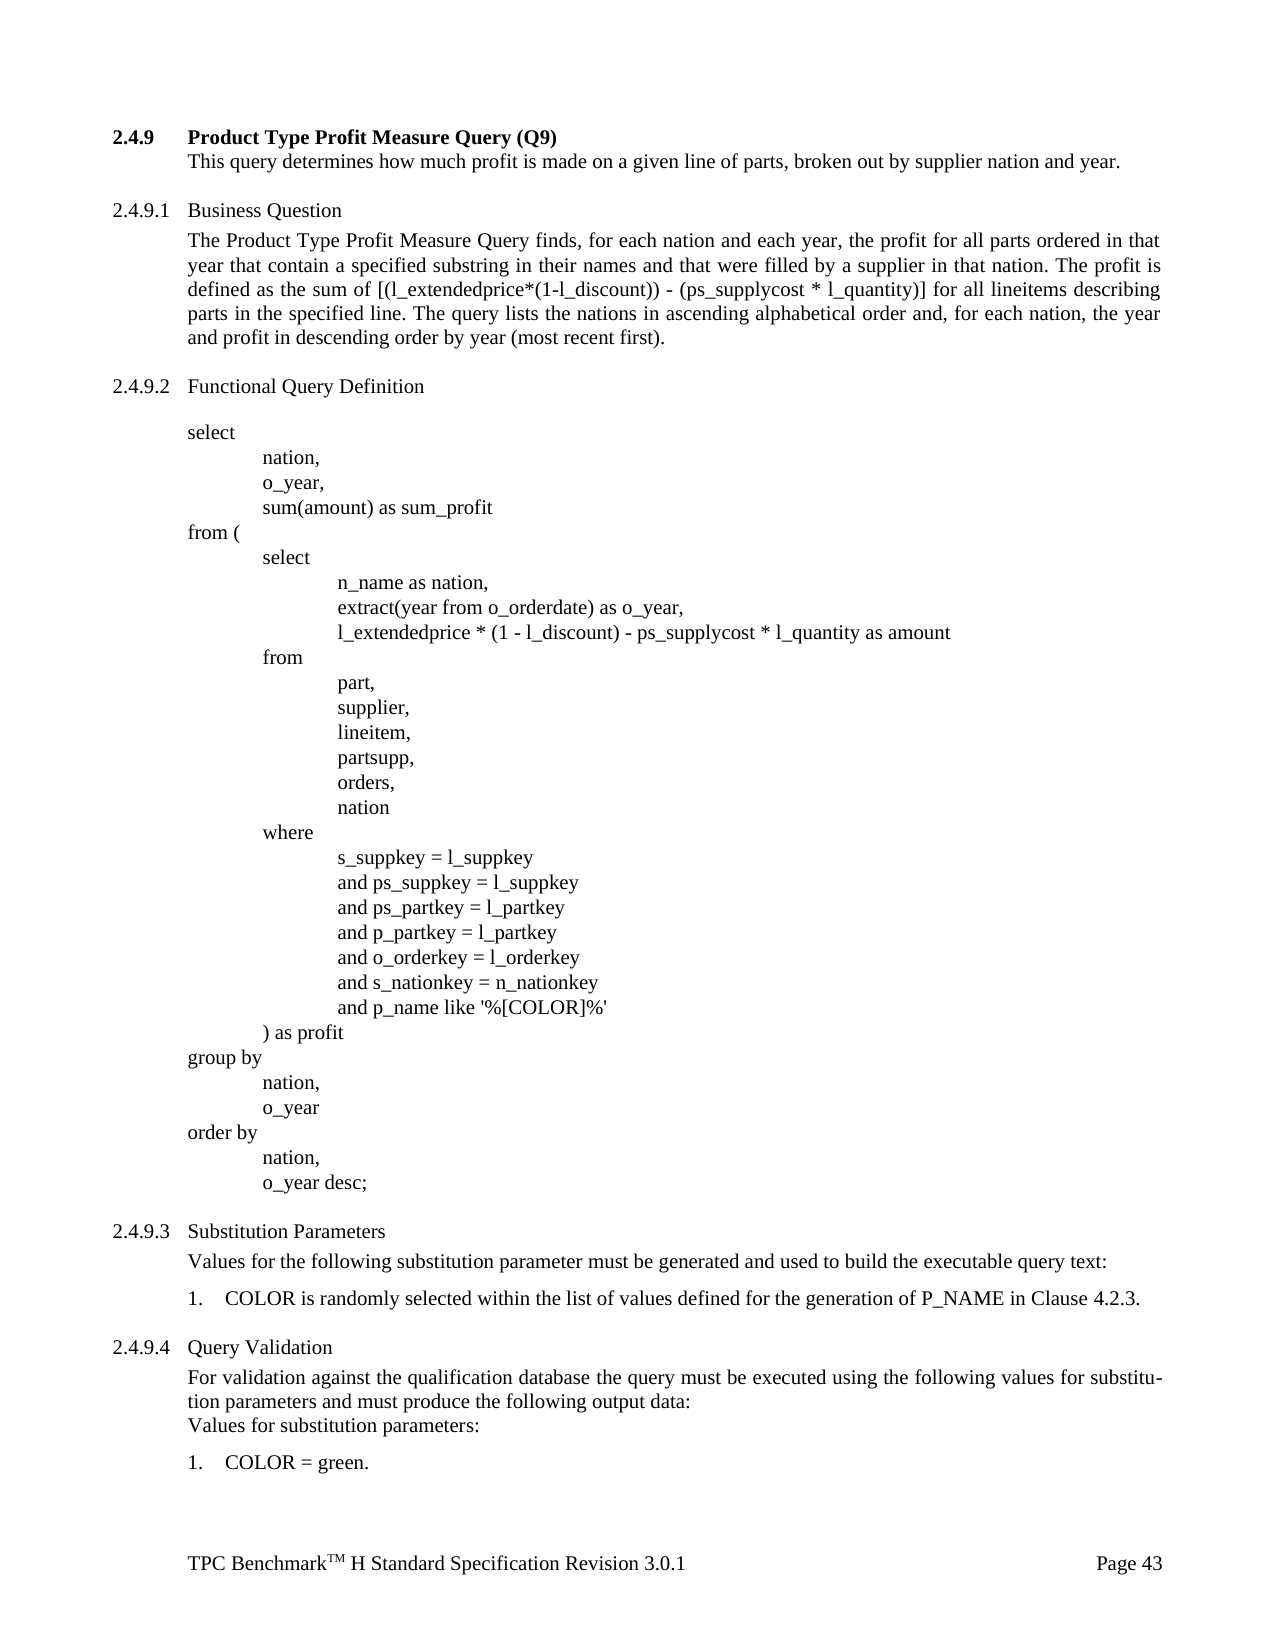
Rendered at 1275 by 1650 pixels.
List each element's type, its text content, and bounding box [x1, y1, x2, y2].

text s_suppkey = l_suppkey [337, 844, 1162, 869]
list COLOR is randomly selected within the list of values defined for the generation of P_NAME in Clause 4.2.3. [187, 1286, 1162, 1309]
text and ps_partkey = l_partkey [337, 894, 1162, 919]
text and p_name like '%[COLOR]%' [337, 994, 1162, 1019]
subtitle Substitution Parameters [112, 1219, 1162, 1243]
text and s_nationkey = n_nationkey [337, 969, 1162, 994]
text Values for the following substitution parameter must be generated and used to build the executable query text: [187, 1249, 1162, 1273]
text n_name as nation, [337, 569, 1162, 594]
subtitle Functional Query Definition [112, 374, 1162, 398]
text nation [337, 794, 1162, 819]
text o_year desc; [262, 1169, 1162, 1194]
subtitle Product Type Profit Measure Query (Q9) [112, 125, 1162, 149]
text group by [187, 1044, 1162, 1069]
text supplier, [337, 694, 1162, 719]
text nation, [262, 1144, 1162, 1169]
text order by [187, 1119, 1162, 1144]
text from [262, 644, 1162, 669]
text Values for substitution parameters: [187, 1413, 1162, 1437]
text ) as profit [262, 1019, 1162, 1044]
text select [187, 419, 1162, 444]
text extract(year from o_orderdate) as o_year, [337, 594, 1162, 619]
text nation, [262, 1069, 1162, 1094]
text part, [337, 669, 1162, 694]
text o_year, [262, 469, 1162, 494]
text o_year [262, 1094, 1162, 1119]
text where [262, 819, 1162, 844]
text nation, [262, 444, 1162, 469]
text For validation against the qualification database the query must be executed using the following values for substitution parameters and must produce the following output data: [187, 1365, 1162, 1413]
text and ps_suppkey = l_suppkey [337, 869, 1162, 894]
list COLOR = green. [187, 1449, 1162, 1474]
text select [262, 544, 1162, 569]
text This query determines how much profit is made on a given line of parts, broken out by supplier nation and year. [187, 149, 1162, 173]
text The Product Type Profit Measure Query finds, for each nation and each year, the profit for all parts ordered in that year that contain a specified substring in their names and that were filled by a supplier in that nation. The profit is defined as the sum of [(l_extendedprice*(1-l_discount)) - (ps_supplycost * l_quantity)] for all lineitems describing parts in the specified line. The query lists the nations in ascending alphabetical order and, for each nation, the year and profit in descending order by year (most recent first). [187, 228, 1162, 349]
subtitle Business Question [112, 198, 1162, 222]
text from ( [187, 519, 1162, 544]
text sum(amount) as sum_profit [262, 494, 1162, 519]
text l_extendedprice * (1 - l_discount) - ps_supplycost * l_quantity as amount [337, 619, 1162, 644]
text and o_orderkey = l_orderkey [337, 944, 1162, 969]
text partsupp, [337, 744, 1162, 769]
text orders, [337, 769, 1162, 794]
subtitle Query Validation [112, 1334, 1162, 1359]
text and p_partkey = l_partkey [337, 919, 1162, 944]
text lineitem, [337, 719, 1162, 744]
